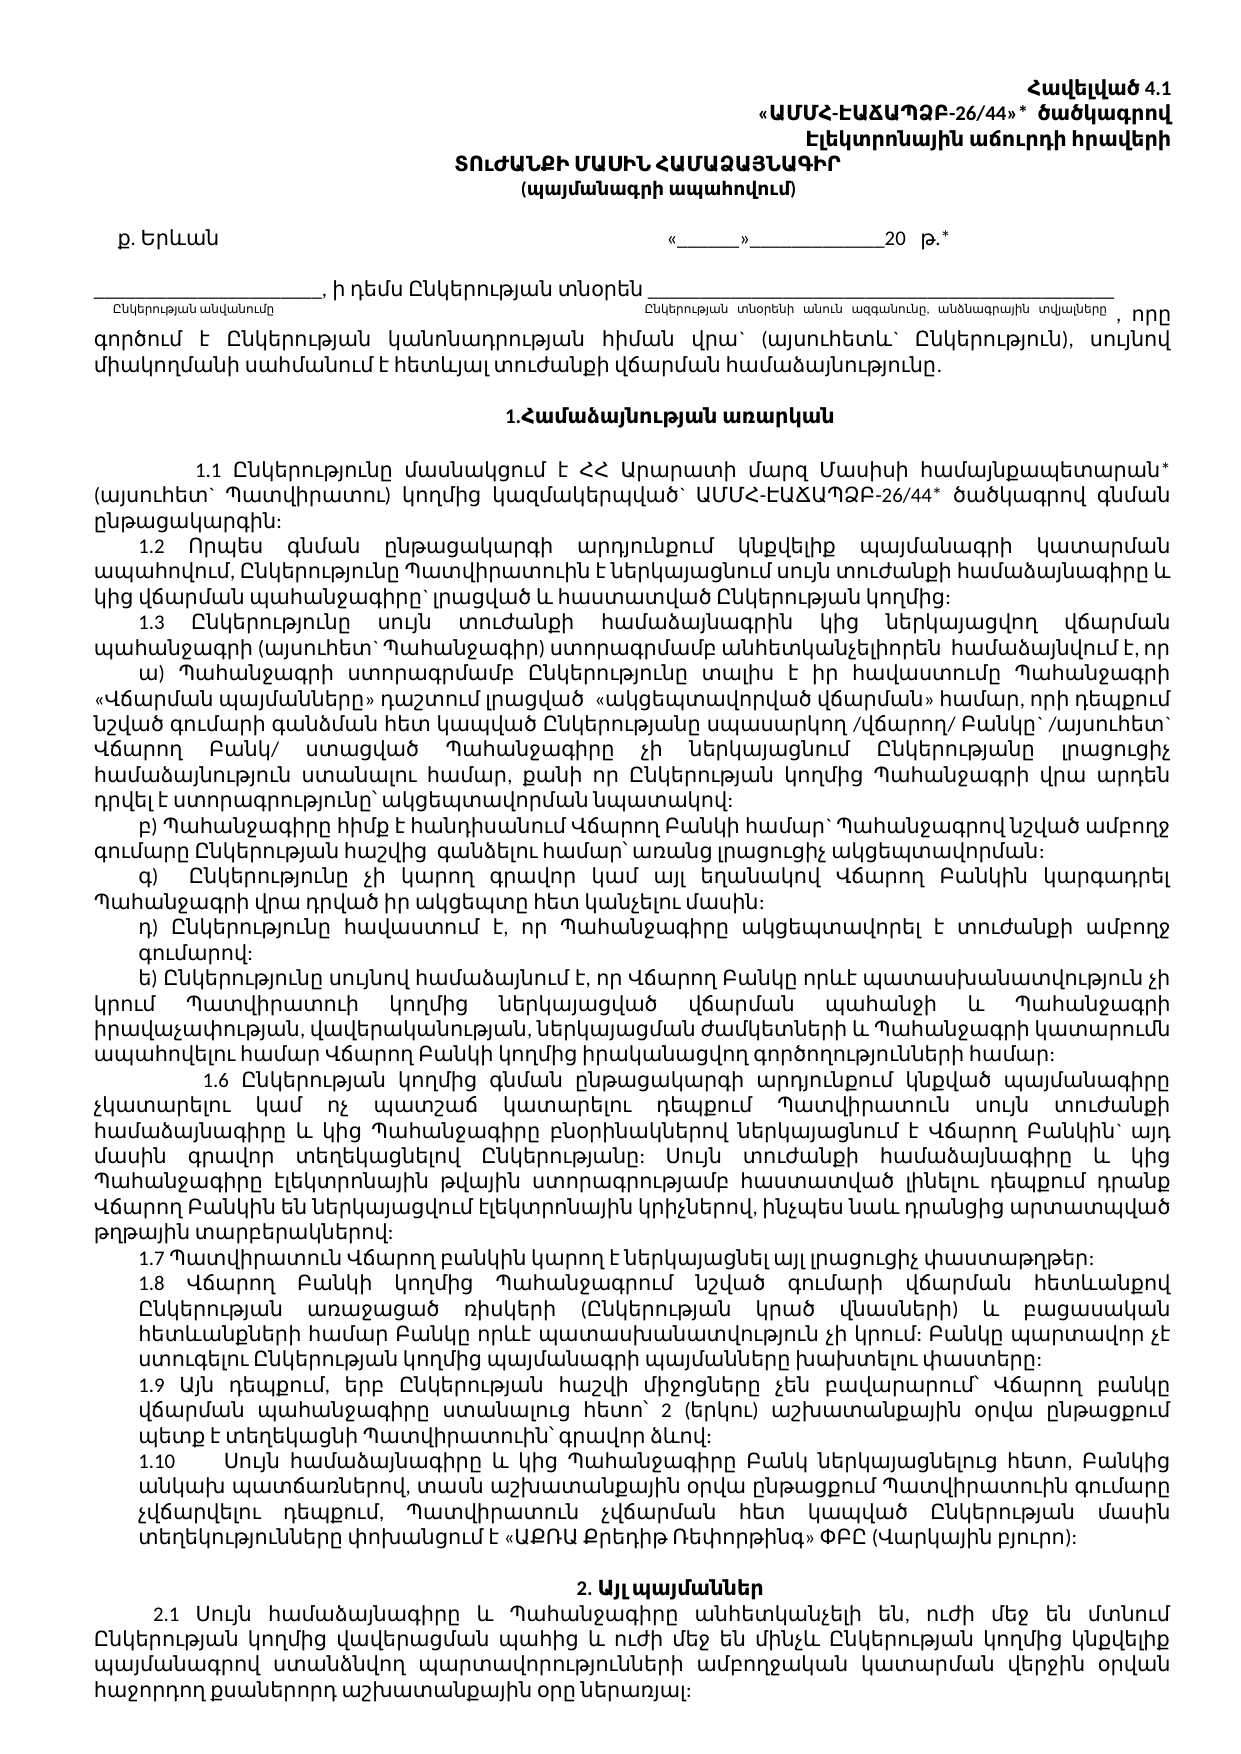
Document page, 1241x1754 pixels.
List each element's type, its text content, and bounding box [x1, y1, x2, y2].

text 1.9 Այն դեպքում, երբ Ընկերության հաշվի միջոցները չեն բավարարում՝ Վճարող բանկը վճարման պահանջագիրը ստանալուց հետո՝ 2 (երկու) աշխատանքային օրվա ընթացքում պետք է տեղեկացնի Պատվիրատուին՝ գրավոր ձևով: [138, 1372, 1171, 1448]
text ք. Երևան «______»_____________20 թ.* [94, 225, 1171, 250]
text 1.6 Ընկերության կողմից գնման ընթացակարգի արդյունքում կնքված պայմանագիրը չկատարելու կամ ոչ պատշաճ կատարելու դեպքում Պատվիրատուն սույն տուժանքի համաձայնագիրը և կից Պահանջագիրը բնօրինակներով ներկայացնում է Վճարող Բանկին` այդ մասին գրավոր տեղեկացնելով Ընկերությանը: Սույն տուժանքի համաձայնագիրը և կից Պահանջագիրը էլեկտրոնային թվային ստորագրությամբ հաստատված լինելու դեպքում դրանք Վճարող Բանկին են ներկայացվում էլեկտրոնային կրիչներով, ինչպես նաև դրանցից արտատպված թղթային տարբերակներով: [94, 1067, 1171, 1245]
text ե) Ընկերությունը սույնով համաձայնում է, որ Վճարող Բանկը որևէ պատասխանատվություն չի կրում Պատվիրատուի կողմից ներկայացված վճարման պահանջի և Պահանջագրի իրավաչափության, վավերականության, ներկայացման ժամկետների և Պահանջագրի կատարումն ապահովելու համար Վճարող Բանկի կողմից իրականացվող գործողությունների համար: [94, 965, 1171, 1067]
text ______________________, ի դեմս Ընկերության տնօրեն _____________________________________________ [94, 276, 1171, 301]
text 1.1 Ընկերությունը մասնակցում է ՀՀ Արարատի մարզ Մասիսի համայնքապետարան* (այսուհետ` Պատվիրատու) կողմից կազմակերպված` ԱՄՄՀ-ԷԱՃԱՊՁԲ-26/44* ծածկագրով գնման ընթացակարգին: [94, 457, 1171, 533]
text 1.3 Ընկերությունը սույն տուժանքի համաձայնագրին կից ներկայացվող վճարման պահանջագրի (այսուհետ` Պահանջագիր) ստորագրմամբ անհետկանչելիորեն համաձայնվում է, որ [94, 609, 1171, 660]
text դ) Ընկերությունը հավաստում է, որ Պահանջագիրը ակցեպտավորել է տուժանքի ամբողջ գումարով: [138, 914, 1171, 965]
text Ընկերության անվանումը Ընկերության տնօրենի անուն ազգանունը, անձնագրային տվյալները , որը գործում է Ընկերության կանոնադրության հիման վրա` (այսուհետև` Ընկերություն), սույնով միակողմանի սահմանում է հետևյալ տուժանքի վճարման համաձայնությունը. [94, 301, 1171, 377]
text ա) Պահանջագրի ստորագրմամբ Ընկերությունը տալիս է իր հավաստումը Պահանջագրի «Վճարման պայմանները» դաշտում լրացված «ակցեպտավորված վճարման» համար, որի դեպքում նշված գումարի գանձման հետ կապված Ընկերությանը սպասարկող /վճարող/ Բանկը` /այսուհետ` Վճարող Բանկ/ ստացված Պահանջագիրը չի ներկայացնում Ընկերությանը լրացուցիչ համաձայնություն ստանալու համար, քանի որ Ընկերության կողմից Պահանջագրի վրա արդեն դրվել է ստորագրությունը՝ ակցեպտավորման նպատակով: [94, 660, 1171, 813]
text Էլեկտրոնային աճուրդի հրավերի [94, 126, 1171, 151]
text Հավելված 4.1 [94, 75, 1171, 100]
text 1.Համաձայնության առարկան [169, 403, 1171, 428]
text ՏՈւԺԱՆՔԻ ՄԱՍԻՆ ՀԱՄԱՁԱՅՆԱԳԻՐ [94, 151, 1171, 177]
text 2.1 Սույն համաձայնագիրը և Պահանջագիրը անհետկանչելի են, ուժի մեջ են մտնում Ընկերության կողմից վավերացման պահից և ուժի մեջ են մինչև Ընկերության կողմից կնքվելիք պայմանագրով ստանձնվող պարտավորությունների ամբողջական կատարման վերջին օրվան հաջորդող քսաներորդ աշխատանքային օրը ներառյալ: [94, 1601, 1171, 1702]
text 1.8 Վճարող Բանկի կողմից Պահանջագրում նշված գումարի վճարման հետևանքով Ընկերության առաջացած ռիսկերի (Ընկերության կրած վնասների) և բացասական հետևանքների համար Բանկը որևէ պատասխանատվություն չի կրում: Բանկը պարտավոր չէ ստուգելու Ընկերության կողմից պայմանագրի պայմանները խախտելու փաստերը: [138, 1270, 1171, 1372]
text գ) Ընկերությունը չի կարող գրավոր կամ այլ եղանակով Վճարող Բանկին կարգադրել Պահանջագրի վրա դրված իր ակցեպտը հետ կանչելու մասին: [94, 864, 1171, 914]
text «ԱՄՄՀ-ԷԱՃԱՊՁԲ-26/44»* ծածկագրով [94, 100, 1171, 126]
text 1.7 Պատվիրատուն Վճարող բանկին կարող է ներկայացնել այլ լրացուցիչ փաստաթղթեր: [138, 1245, 1171, 1270]
text 1.10 Սույն համաձայնագիրը և կից Պահանջագիրը Բանկ ներկայացնելուց հետո, Բանկից անկախ պատճառներով, տասն աշխատանքային օրվա ընթացքում Պատվիրատուին գումարը չվճարվելու դեպքում, Պատվիրատուն չվճարման հետ կապված Ընկերության մասին տեղեկությունները փոխանցում է «ԱՔՌԱ Քրեդիթ Ռեփորթինգ» ՓԲԸ (Վարկային բյուրո): [138, 1448, 1171, 1550]
text բ) Պահանջագիրը հիմք է հանդիսանում Վճարող Բանկի համար` Պահանջագրով նշված ամբողջ գումարը Ընկերության հաշվից գանձելու համար՝ առանց լրացուցիչ ակցեպտավորման: [94, 813, 1171, 864]
text 2. Այլ պայմաններ [169, 1575, 1171, 1601]
text 1.2 Որպես գնման ընթացակարգի արդյունքում կնքվելիք պայմանագրի կատարման ապահովում, Ընկերությունը Պատվիրատուին է ներկայացնում սույն տուժանքի համաձայնագիրը և կից վճարման պահանջագիրը` լրացված և հաստատված Ընկերության կողմից: [94, 533, 1171, 609]
text (պայմանագրի ապահովում) [94, 177, 1171, 199]
